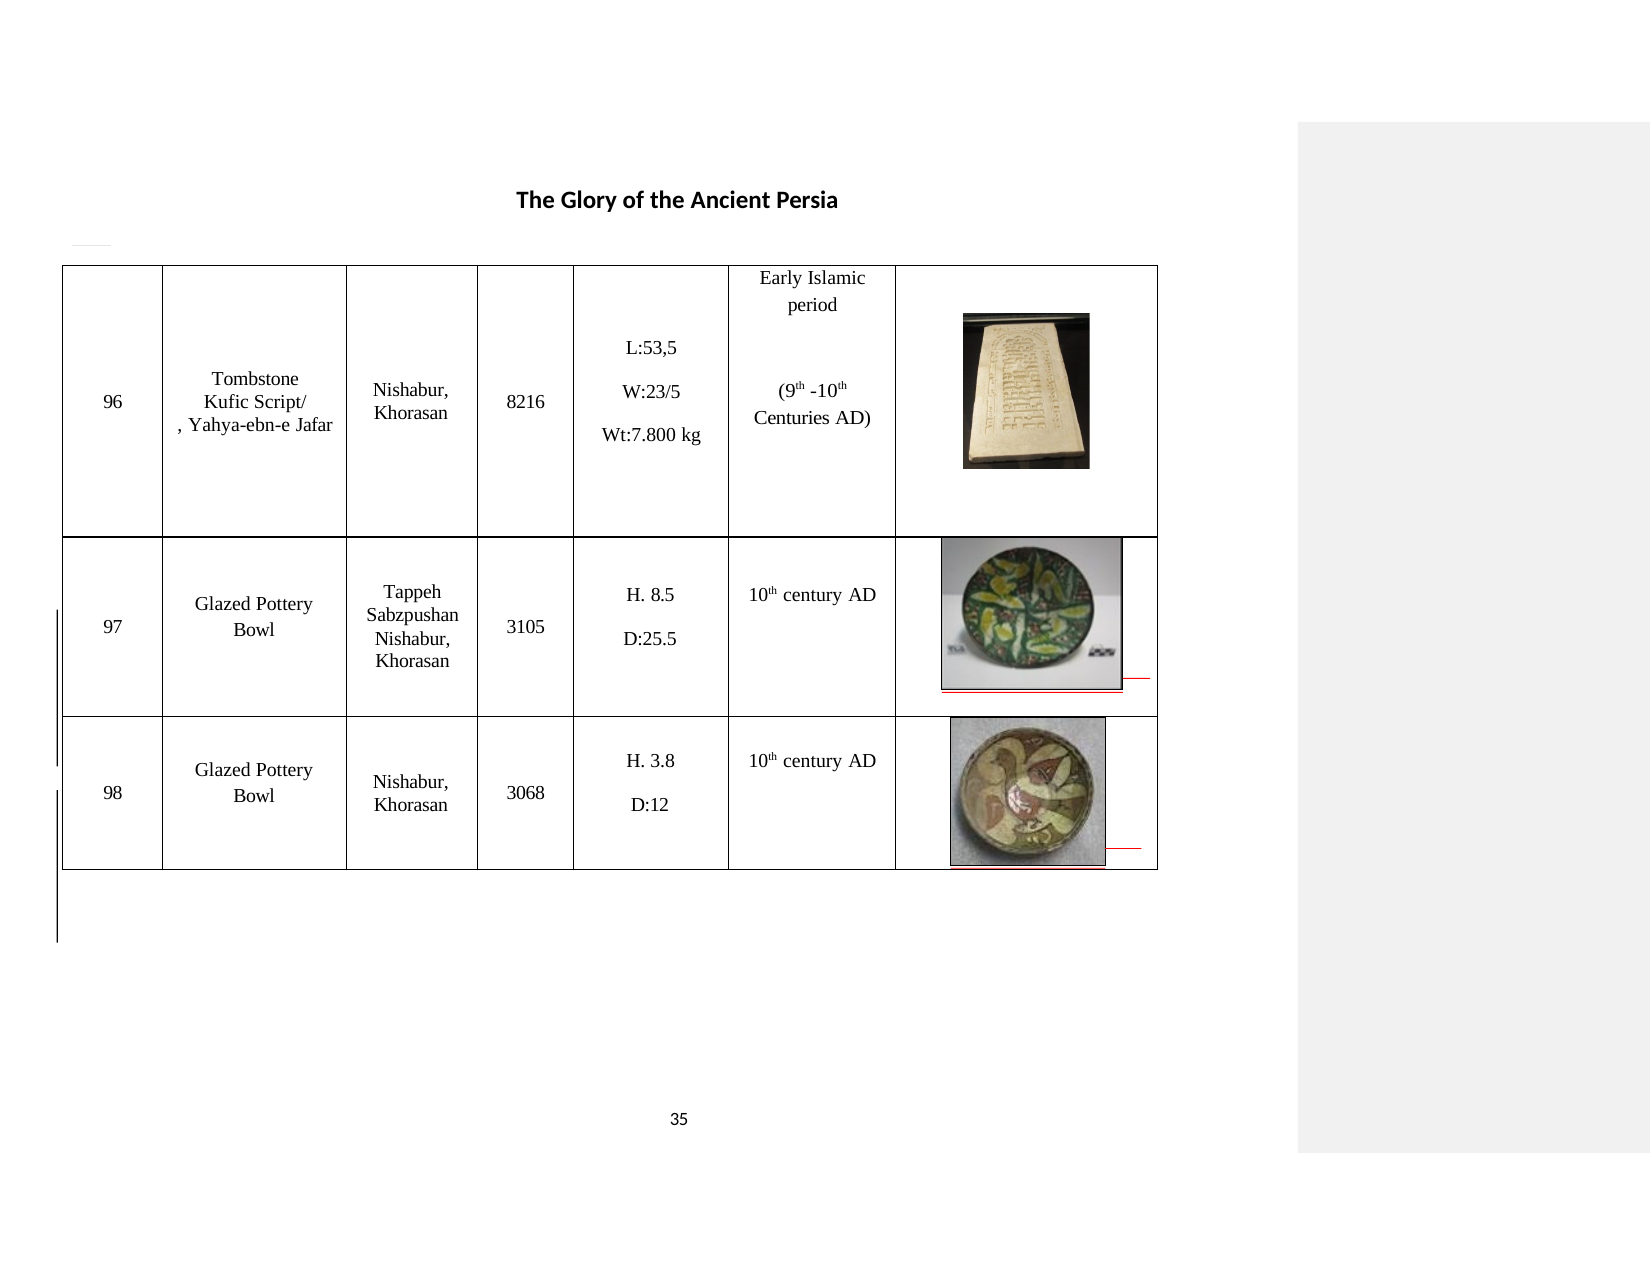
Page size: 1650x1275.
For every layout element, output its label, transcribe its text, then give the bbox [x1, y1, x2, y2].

table_header L:53,5 W:23/5 Wt:7.800 kg [574, 266, 728, 536]
table_cell H. 8.5 D:25.5 [574, 538, 728, 716]
table_cell Nishabur, Khorasan [347, 717, 477, 869]
table_header 8216 [478, 266, 573, 536]
table_cell Glazed Pottery Bowl [163, 717, 346, 869]
table_cell H. 3.8 D:12 [574, 717, 728, 869]
table_cell Glazed Pottery Bowl [163, 538, 346, 716]
table_cell 97 [63, 538, 162, 716]
table_header [896, 266, 1157, 536]
table_cell [896, 717, 1157, 869]
table_cell 10th century AD [729, 717, 895, 869]
table_header Nishabur, Khorasan [347, 266, 477, 536]
table_cell 98 [63, 717, 162, 869]
table_header Early Islamic period (9th -10th Centuries AD) [729, 266, 895, 536]
table_header Tombstone Kufic Script/ , Yahya-ebn-e Jafar [163, 266, 346, 536]
table_cell Tappeh Sabzpushan Nishabur, Khorasan [347, 538, 477, 716]
table_cell 3068 [478, 717, 573, 869]
table_header 96 [63, 266, 162, 536]
table_cell [896, 538, 1157, 716]
table_cell 10th century AD [729, 538, 895, 716]
picture [963, 313, 1090, 469]
table_cell 3105 [478, 538, 573, 716]
